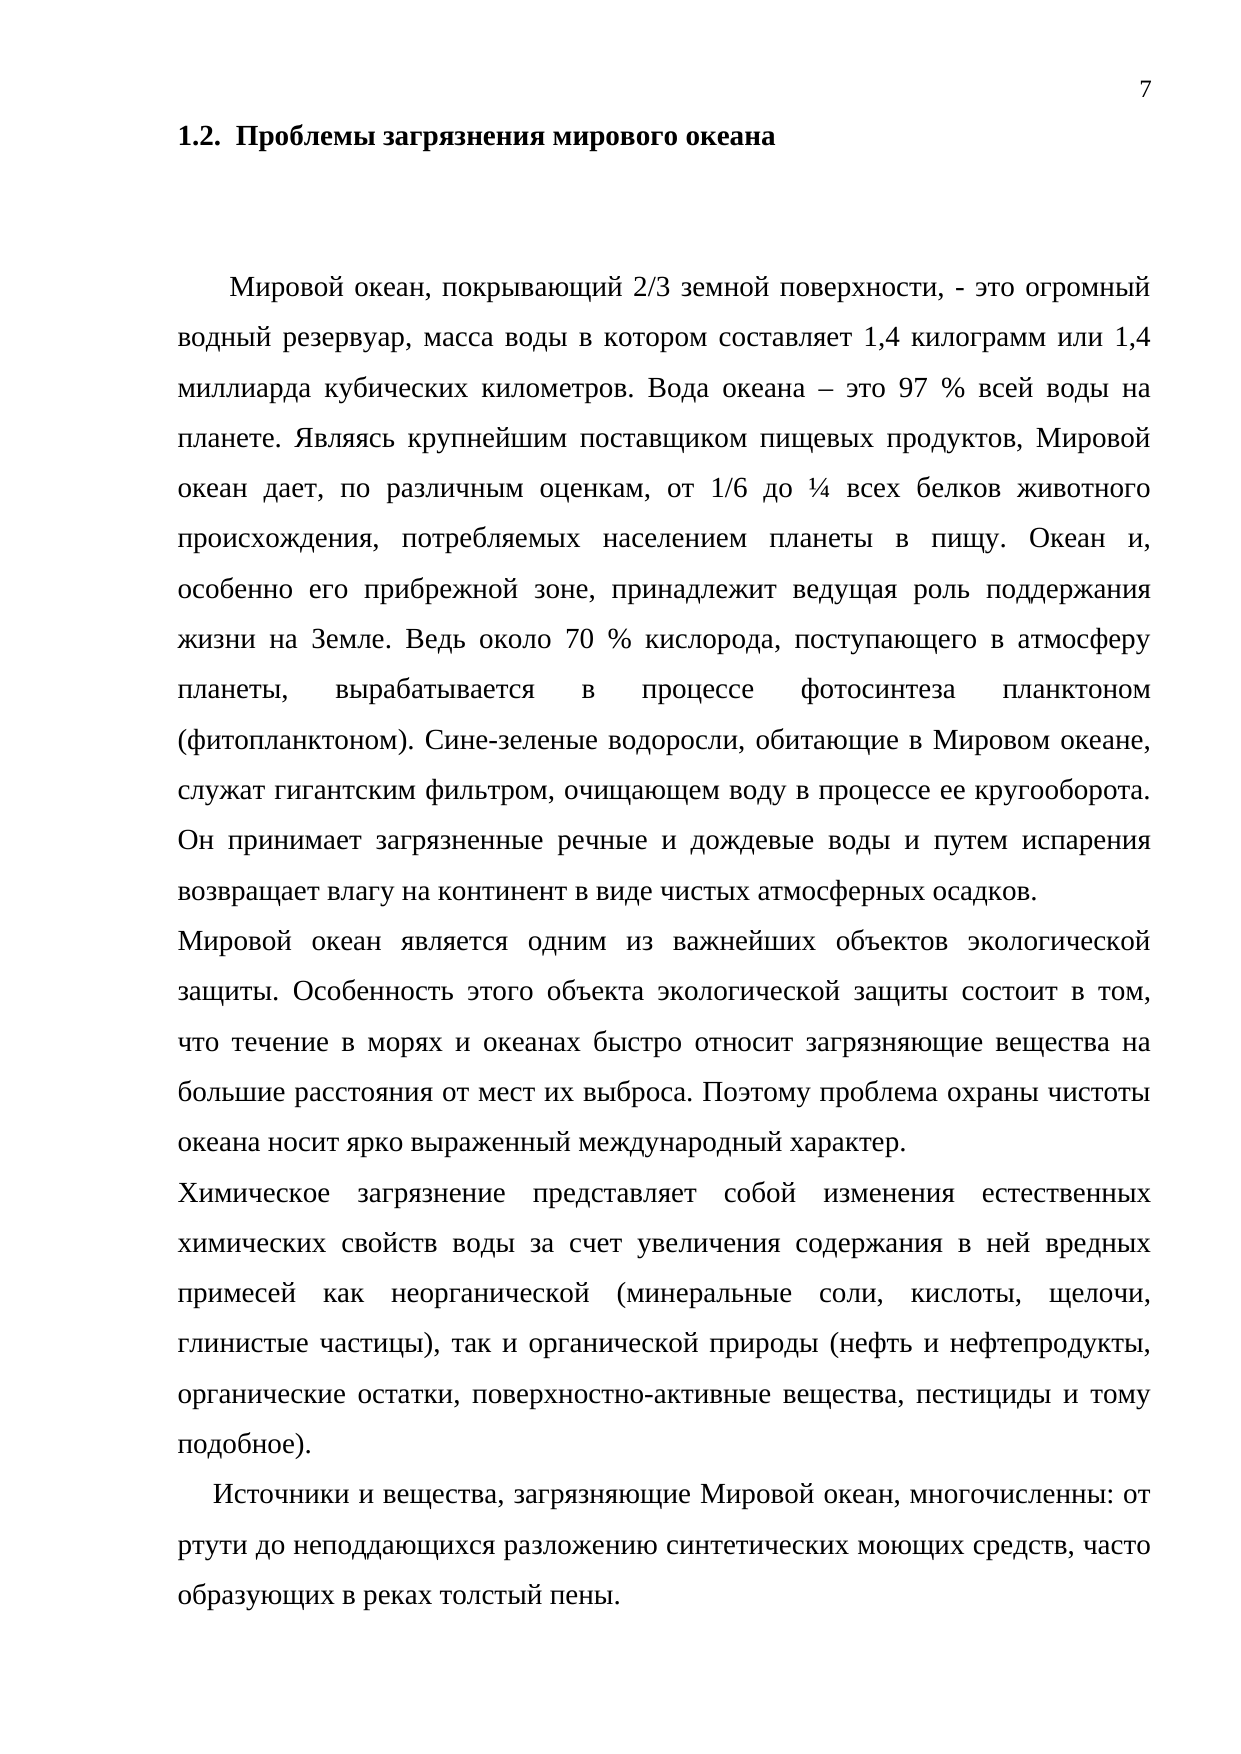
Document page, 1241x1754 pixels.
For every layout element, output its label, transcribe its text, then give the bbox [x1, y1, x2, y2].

text 1.2. Проблемы загрязнения мирового океана [177, 118, 1152, 152]
text Мировой океан, покрывающий 2/3 земной поверхности, - это огромный водный резервуар, масса воды в котором составляет или 1,4 миллиарда кубических километров. Вода океана – это 97 % всей воды на планете. Являясь крупнейшим поставщиком пищевых продуктов, Мировой океан дает, по различным оценкам, от 1/6 до ¼ всех белков животного происхождения, потребляемых населением планеты в пищу. Океан и, особенно его прибрежной зоне, принадлежит ведущая роль поддержания жизни на Земле. Ведь около 70 % кислорода, поступающего в атмосферу планеты, вырабатывается в процессе фотосинтеза планктоном (фитопланктоном). Сине-зеленые водоросли, обитающие в Мировом океане, служат гигантским фильтром, очищающем воду в процессе ее кругооборота. Он принимает загрязненные речные и дождевые воды и путем испарения возвращает влагу на континент в виде чистых атмосферных осадков. [177, 269, 1152, 906]
text Химическое загрязнение представляет собой изменения естественных химических свойств воды за счет увеличения содержания в ней вредных примесей как неорганической (минеральные соли, кислоты, щелочи, глинистые частицы), так и органической природы (нефть и нефтепродукты, органические остатки, поверхностно-активные вещества, пестициды и тому подобное). [177, 1175, 1152, 1460]
text Источники и вещества, загрязняющие Мировой океан, многочисленны: от ртути до неподдающихся разложению синтетических моющих средств, часто образующих в реках толстый пены. [177, 1477, 1152, 1611]
text Мировой океан является одним из важнейших объектов экологической защиты. Особенность этого объекта экологической защиты состоит в том, что течение в морях и океанах быстро относит загрязняющие вещества на большие расстояния от мест их выброса. Поэтому проблема охраны чистоты океана носит ярко выраженный международный характер. [177, 923, 1152, 1158]
